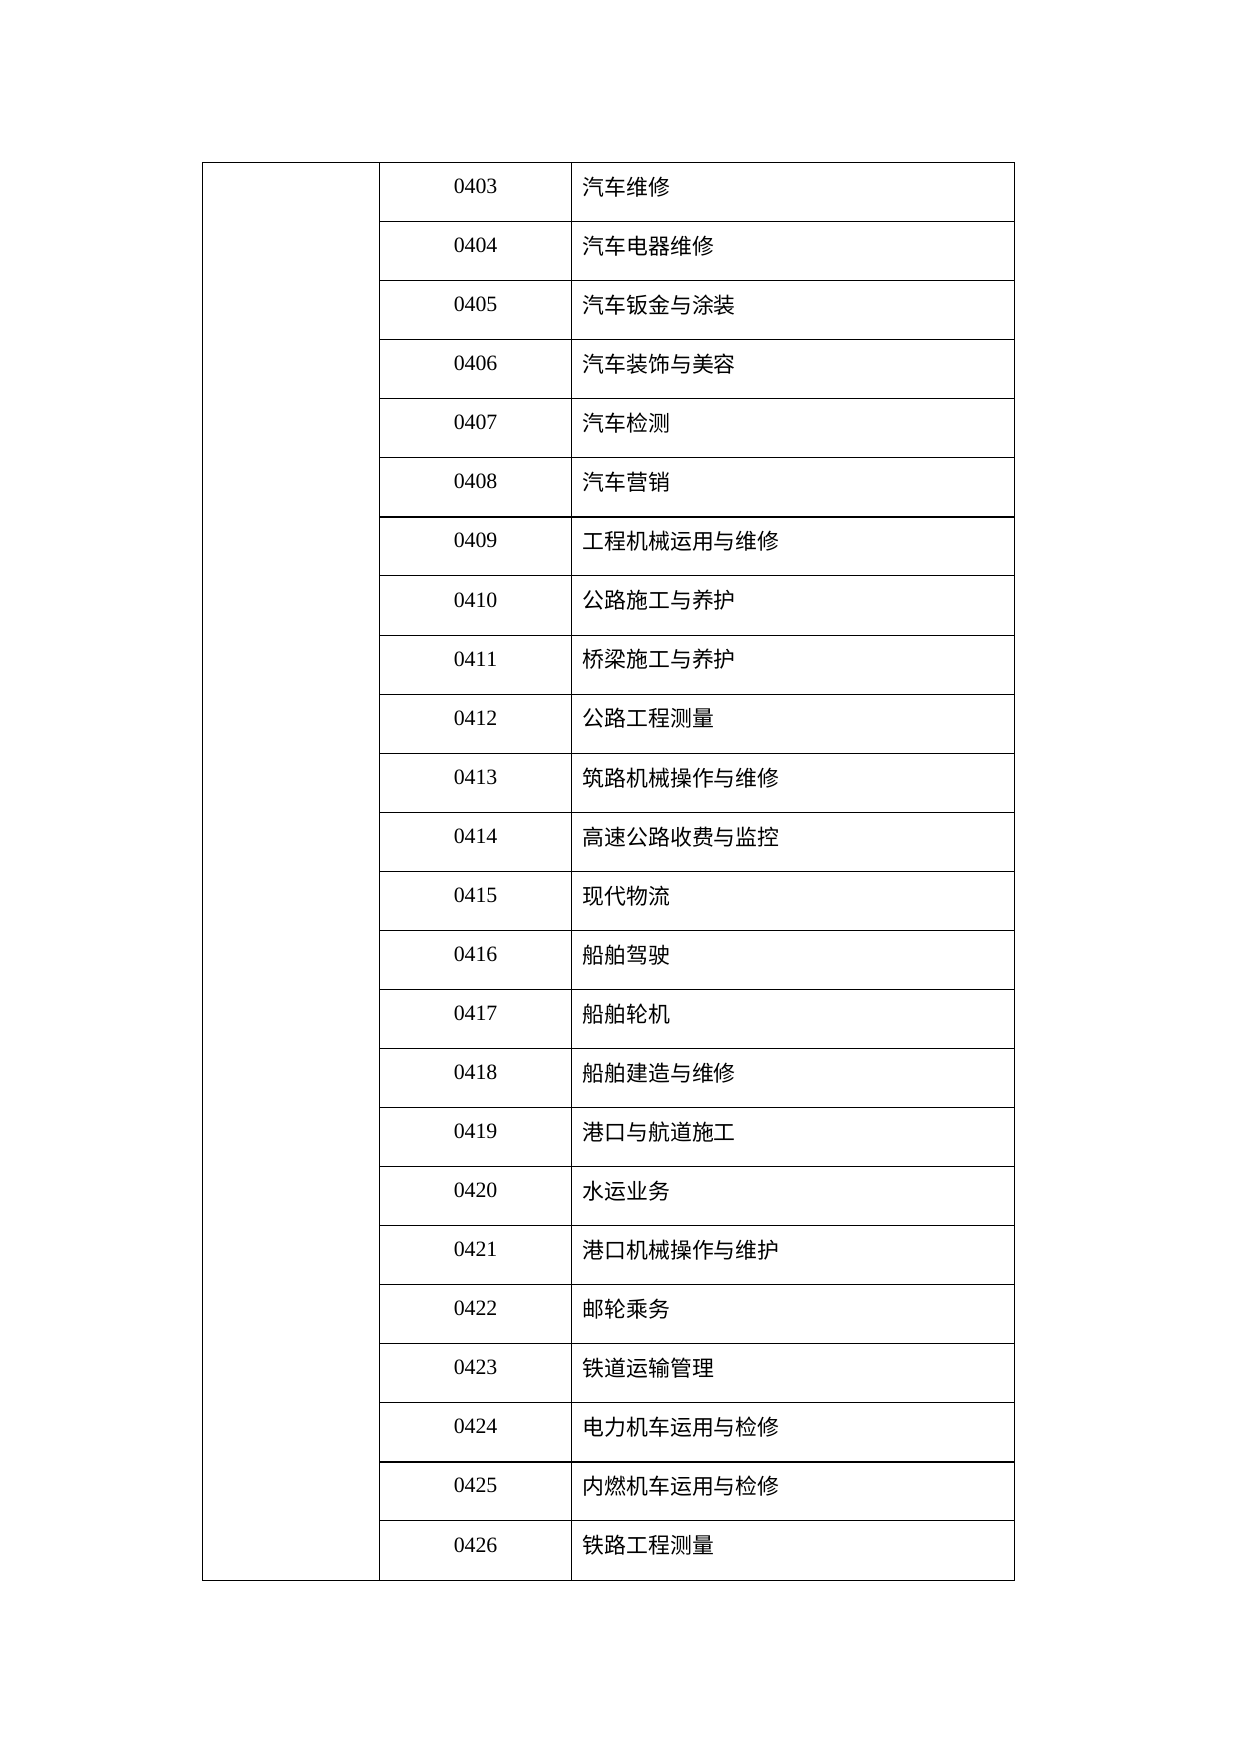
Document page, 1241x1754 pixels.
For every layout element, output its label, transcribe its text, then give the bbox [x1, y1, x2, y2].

table_cell 公路施工与养护 [572, 576, 1014, 634]
table_cell 汽车装饰与美容 [572, 340, 1014, 398]
table_cell 0419 [380, 1108, 571, 1166]
table_cell 汽车维修 [572, 163, 1014, 221]
table_cell 汽车营销 [572, 458, 1014, 516]
table_cell 铁路工程测量 [572, 1521, 1014, 1579]
table_cell 筑路机械操作与维修 [572, 754, 1014, 812]
table_cell 港口机械操作与维护 [572, 1226, 1014, 1284]
table_cell 0410 [380, 576, 571, 634]
table_cell 0423 [380, 1344, 571, 1402]
table_cell 0424 [380, 1403, 571, 1461]
table_cell 内燃机车运用与检修 [572, 1463, 1014, 1520]
table_cell 0413 [380, 754, 571, 812]
table_cell 船舶建造与维修 [572, 1049, 1014, 1107]
table_cell 现代物流 [572, 872, 1014, 930]
table_cell 0407 [380, 399, 571, 457]
table_cell 0422 [380, 1285, 571, 1343]
table_cell 0405 [380, 281, 571, 339]
table_cell 铁道运输管理 [572, 1344, 1014, 1402]
table_cell 0420 [380, 1167, 571, 1225]
table_cell 0421 [380, 1226, 571, 1284]
table_cell 0409 [380, 518, 571, 575]
table_cell 水运业务 [572, 1167, 1014, 1225]
table_cell 工程机械运用与维修 [572, 518, 1014, 575]
table_cell 0418 [380, 1049, 571, 1107]
table_cell 0416 [380, 931, 571, 989]
table_cell 0412 [380, 695, 571, 753]
table_cell 汽车钣金与涂装 [572, 281, 1014, 339]
table_cell 船舶驾驶 [572, 931, 1014, 989]
table_cell 0417 [380, 990, 571, 1048]
table_cell 0415 [380, 872, 571, 930]
table_cell 港口与航道施工 [572, 1108, 1014, 1166]
table_cell 汽车检测 [572, 399, 1014, 457]
table_cell 汽车电器维修 [572, 222, 1014, 280]
table_cell 0403 [380, 163, 571, 221]
table_cell 桥梁施工与养护 [572, 636, 1014, 693]
table_cell 0408 [380, 458, 571, 516]
table_cell 0414 [380, 813, 571, 871]
table_cell 0404 [380, 222, 571, 280]
table_cell 电力机车运用与检修 [572, 1403, 1014, 1461]
table_cell 邮轮乘务 [572, 1285, 1014, 1343]
table_cell 0411 [380, 636, 571, 693]
table_cell 船舶轮机 [572, 990, 1014, 1048]
table_cell 高速公路收费与监控 [572, 813, 1014, 871]
table_cell 公路工程测量 [572, 695, 1014, 753]
table_cell 0406 [380, 340, 571, 398]
table_cell 0425 [380, 1463, 571, 1520]
table_cell 0426 [380, 1521, 571, 1579]
